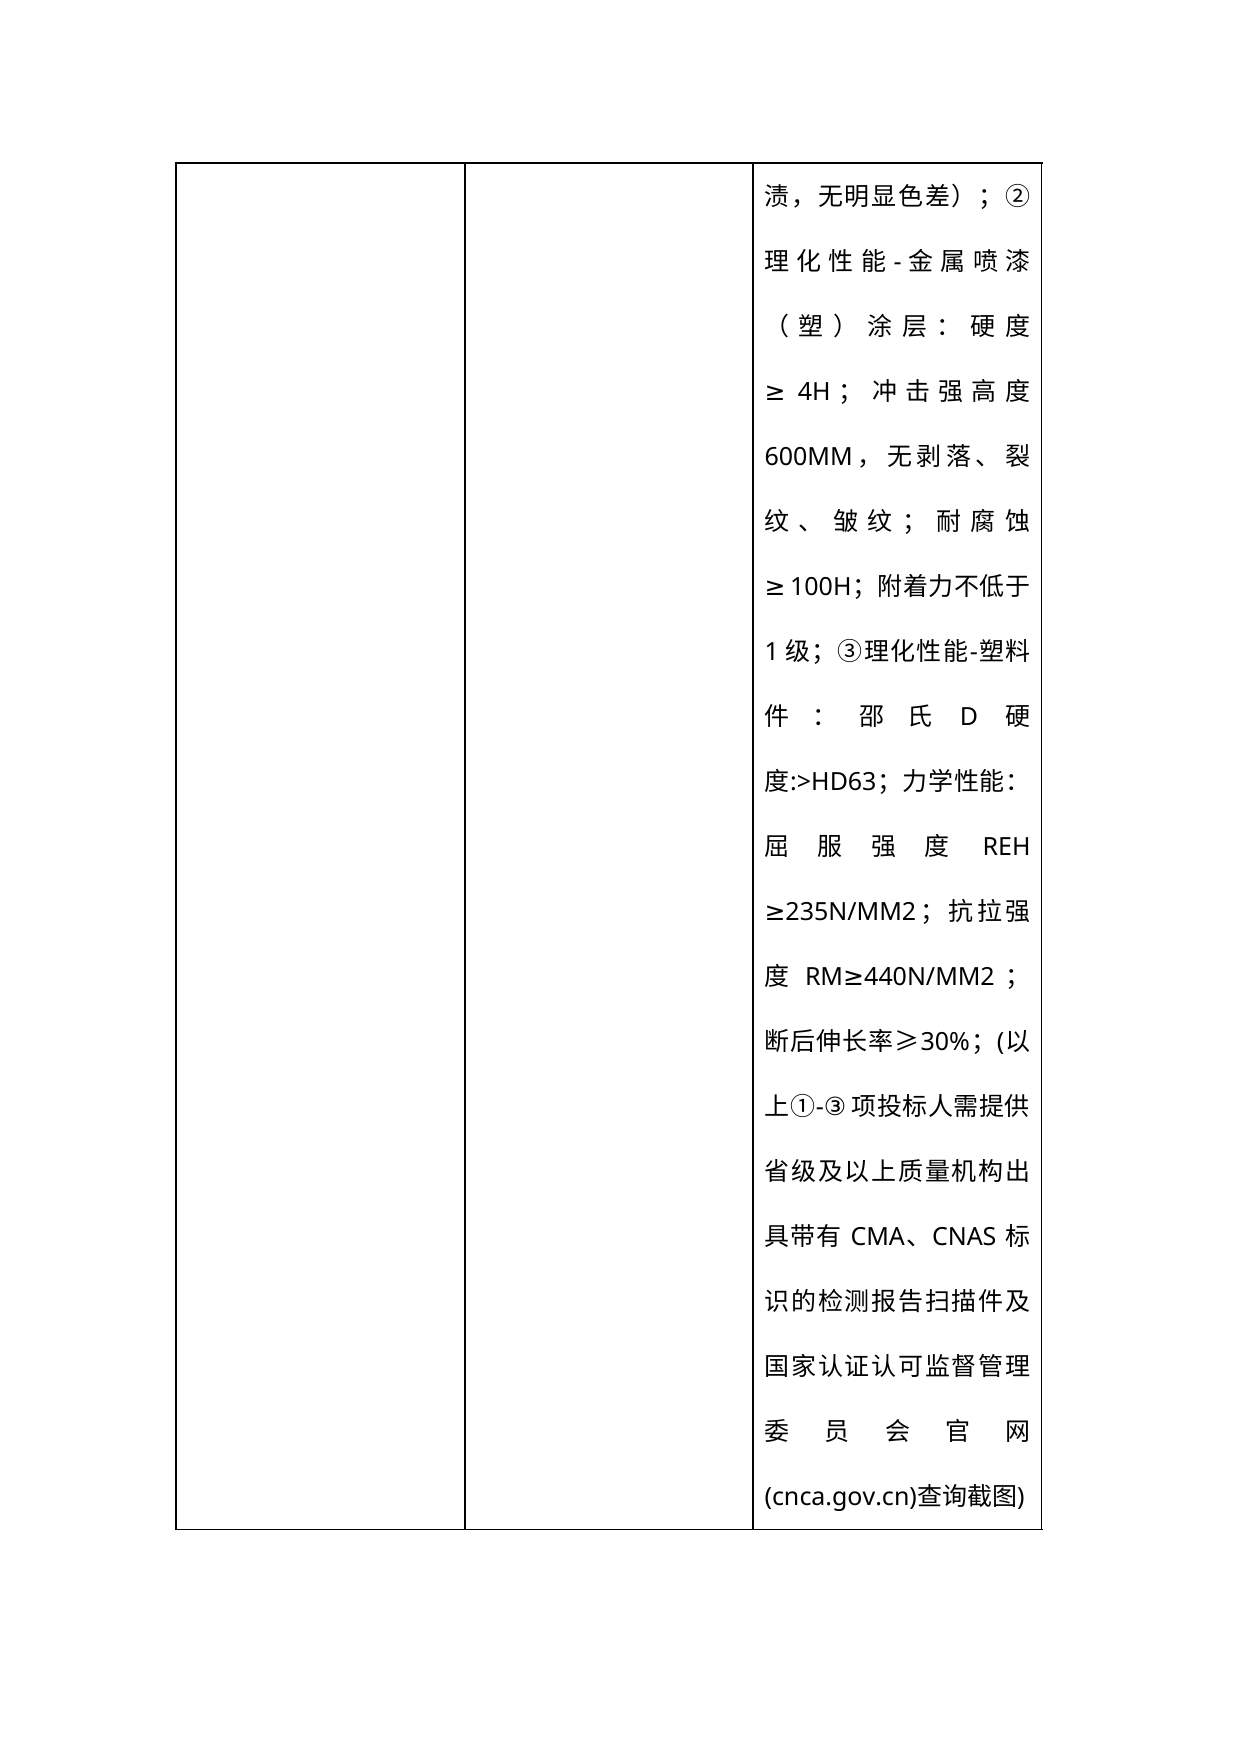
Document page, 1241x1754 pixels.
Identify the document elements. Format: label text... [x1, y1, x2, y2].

table_cell 1 [177, 164, 464, 1528]
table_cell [754, 164, 1041, 1528]
table_cell [466, 164, 752, 1528]
